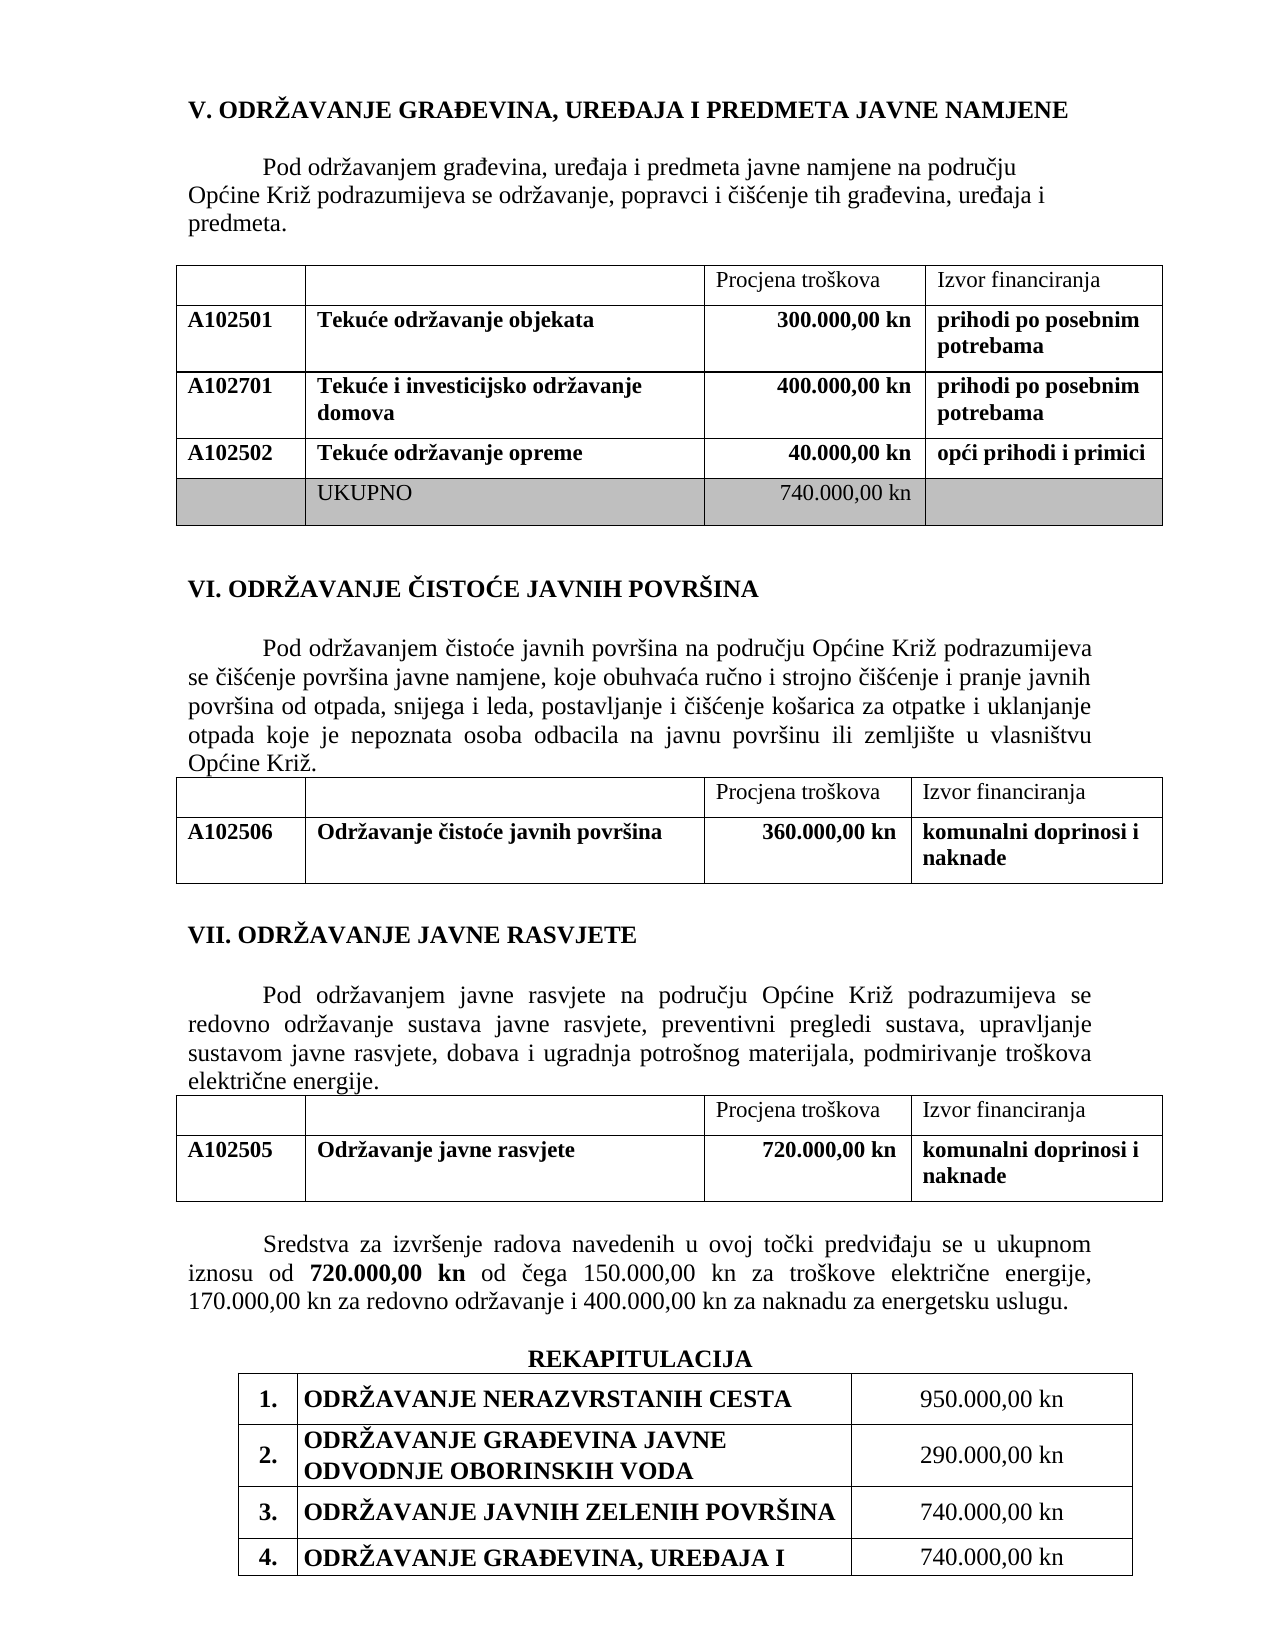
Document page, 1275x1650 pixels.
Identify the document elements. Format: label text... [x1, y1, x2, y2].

table_cell komunalni doprinosi i naknade [912, 1136, 1162, 1201]
table_cell 360.000,00 kn [705, 818, 911, 883]
table_cell Održavanje čistoće javnih površina [306, 818, 704, 883]
table_header [306, 266, 704, 305]
table_cell [177, 479, 305, 525]
table_cell Tekuće i investicijsko održavanje domova [306, 373, 704, 438]
table_header Izvor financiranja [926, 266, 1162, 305]
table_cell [298, 1539, 851, 1575]
table_cell A102506 [177, 818, 305, 883]
text Sredstva za izvršenje radova navedenih u ovoj točki predviđaju se u ukupnom iznosu od 720.000,00 kn od čega 150.000,00 kn za troškove električne energije, 170.000,00 kn za redovno održavanje i 400.000,00 kn za naknadu za energetsku uslugu. [188, 1230, 1093, 1315]
table_header [306, 1096, 704, 1135]
table_cell UKUPNO [306, 479, 704, 525]
table_header Procjena troškova [705, 1096, 911, 1135]
table_cell 40.000,00 kn [705, 439, 925, 477]
table_header Procjena troškova [705, 266, 925, 305]
table_header 950.000,00 kn [852, 1374, 1132, 1424]
table_cell A102502 [177, 439, 305, 477]
table_header [177, 778, 305, 817]
text REKAPITULACIJA [187, 1344, 1093, 1372]
table_header [306, 778, 704, 817]
table_cell 4. [239, 1539, 297, 1575]
table_cell opći prihodi i primici [926, 439, 1162, 477]
text Pod održavanjem građevina, uređaja i predmeta javne namjene na području Općine Križ podrazumijeva se održavanje, popravci i čišćenje tih građevina, uređaja i predmeta. [188, 153, 1091, 237]
table_cell prihodi po posebnim potrebama [926, 373, 1162, 438]
table_cell Tekuće održavanje opreme [306, 439, 704, 477]
table_cell ODRŽAVANJE GRAĐEVINA JAVNE ODVODNJE OBORINSKIH VODA [298, 1425, 851, 1486]
table_cell 290.000,00 kn [852, 1425, 1132, 1486]
table_cell Održavanje javne rasvjete [306, 1136, 704, 1201]
table_cell 720.000,00 kn [705, 1136, 911, 1201]
text VI. ODRŽAVANJE ČISTOĆE JAVNIH POVRŠINA [187, 568, 1093, 605]
table_cell 740.000,00 kn [852, 1487, 1132, 1538]
table_cell komunalni doprinosi i naknade [912, 818, 1162, 883]
table_header 1. [239, 1374, 297, 1424]
table_cell Tekuće održavanje objekata [306, 306, 704, 371]
table_header [177, 266, 305, 305]
table_cell prihodi po posebnim potrebama [926, 306, 1162, 371]
table_cell 3. [239, 1487, 297, 1538]
table_cell ODRŽAVANJE JAVNIH ZELENIH POVRŠINA [298, 1487, 851, 1538]
table_header Procjena troškova [705, 778, 911, 817]
table_cell 300.000,00 kn [705, 306, 925, 371]
table_cell 2. [239, 1425, 297, 1486]
table_header ODRŽAVANJE NERAZVRSTANIH CESTA [298, 1374, 851, 1424]
table_cell 400.000,00 kn [705, 373, 925, 438]
table_cell 740.000,00 kn [852, 1539, 1132, 1575]
table_cell 740.000,00 kn [705, 479, 925, 525]
text Pod održavanjem javne rasvjete na području Općine Križ podrazumijeva se redovno održavanje sustava javne rasvjete, preventivni pregledi sustava, upravljanje sustavom javne rasvjete, dobava i ugradnja potrošnog materijala, podmirivanje troškova električne energije. [188, 980, 1093, 1095]
table_cell [926, 479, 1162, 525]
text Pod održavanjem čistoće javnih površina na području Općine Križ podrazumijeva se čišćenje površina javne namjene, koje obuhvaća ručno i strojno čišćenje i pranje javnih površina od otpada, snijega i leda, postavljanje i čišćenje košarica za otpatke i uklanjanje otpada koje je nepoznata osoba odbacila na javnu površinu ili zemljište u vlasništvu Općine Križ. [188, 633, 1093, 777]
text VII. ODRŽAVANJE JAVNE RASVJETE [187, 914, 1093, 951]
table_cell A102505 [177, 1136, 305, 1201]
table_header Izvor financiranja [912, 778, 1162, 817]
table_cell A102701 [177, 373, 305, 438]
table_cell A102501 [177, 306, 305, 371]
text V. ODRŽAVANJE GRAĐEVINA, UREĐAJA I PREDMETA JAVNE NAMJENE [188, 95, 1093, 123]
table_header [177, 1096, 305, 1135]
table_header Izvor financiranja [912, 1096, 1162, 1135]
